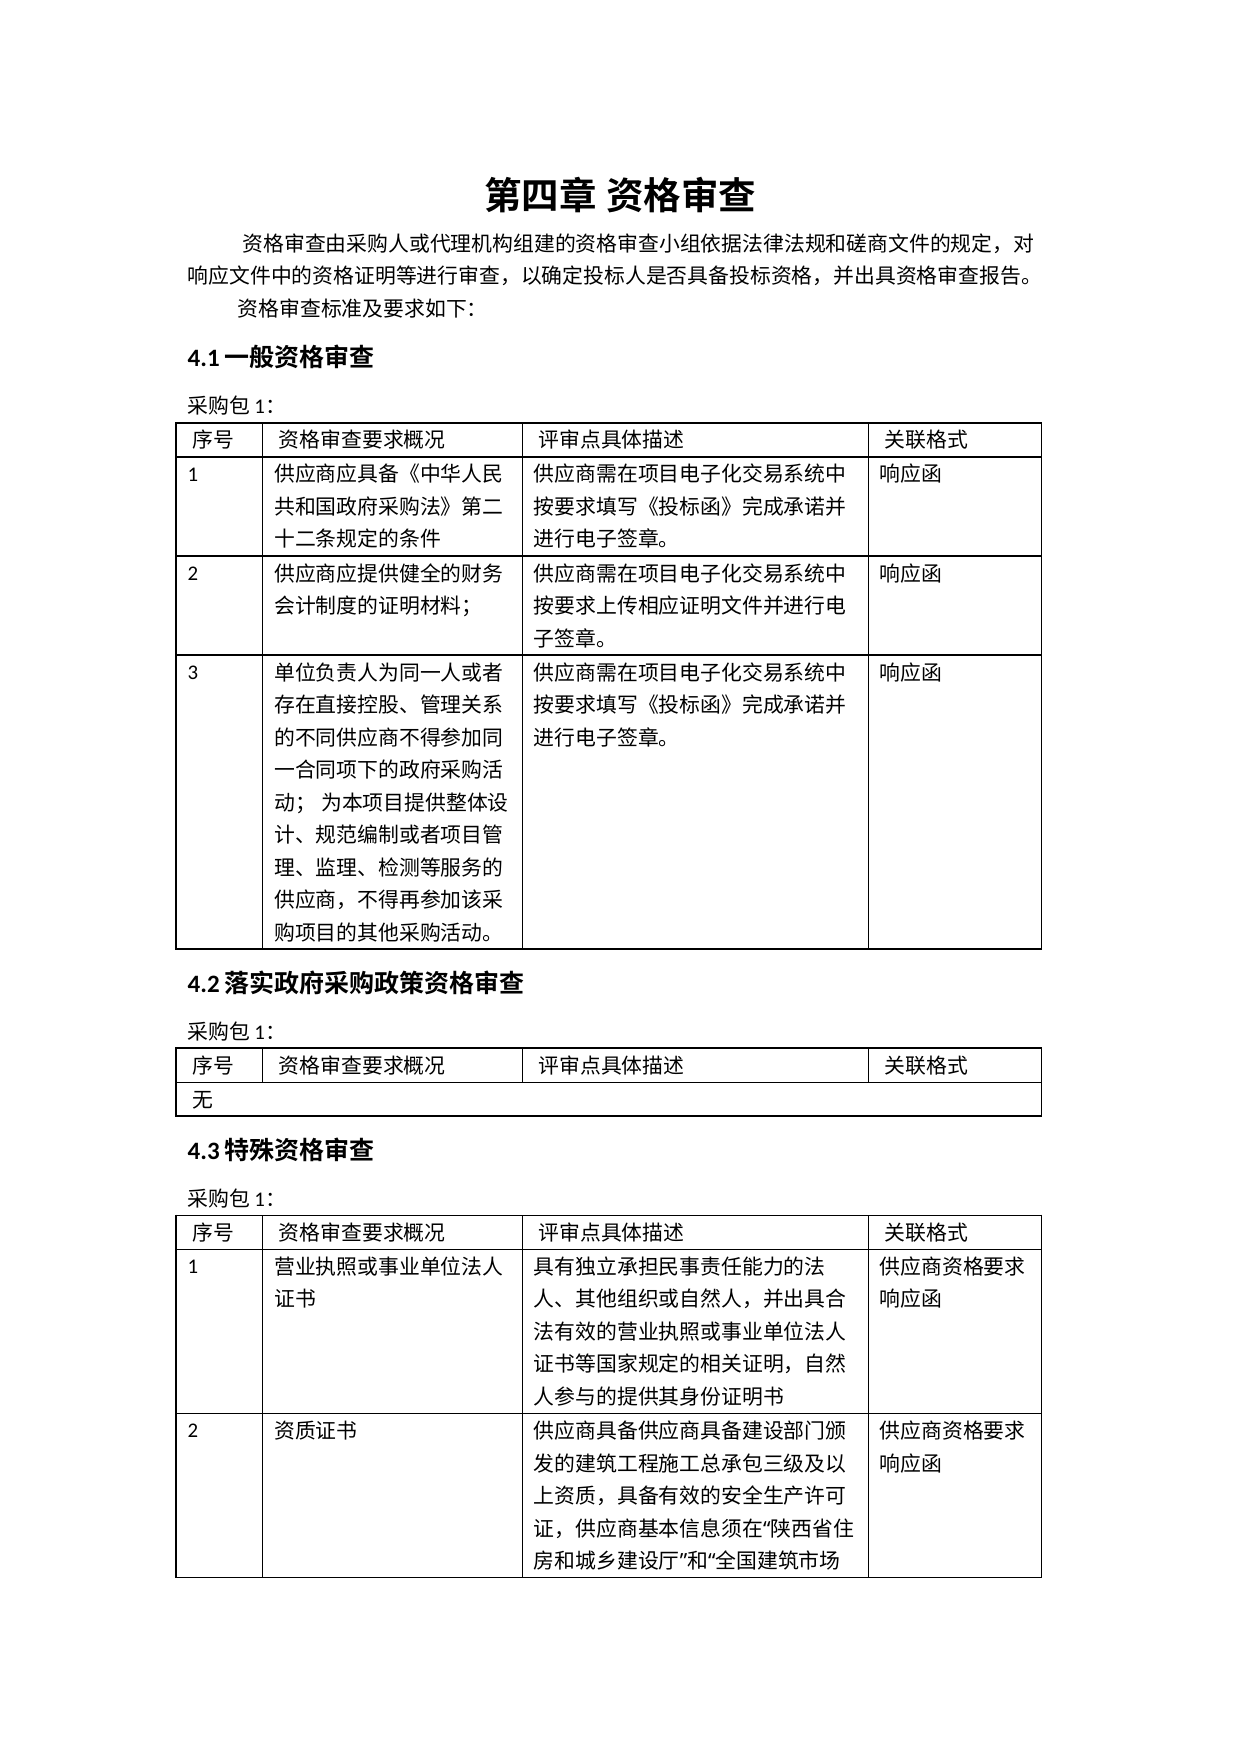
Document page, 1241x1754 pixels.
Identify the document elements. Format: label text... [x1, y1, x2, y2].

table_header 关联格式 [869, 424, 1041, 456]
table_header 资格审查要求概况 [263, 1216, 522, 1248]
table_cell 供应商需在项目电子化交易系统中按要求填写《投标函》完成承诺并进行电子签章。 [523, 458, 868, 555]
text 第四章 资格审查 [187, 162, 1053, 227]
table_cell 响应函 [869, 557, 1041, 654]
table_cell 响应函 [869, 458, 1041, 555]
table_header 资格审查要求概况 [263, 1049, 522, 1081]
table_cell 1 [177, 1250, 262, 1413]
table_cell 营业执照或事业单位法人证书 [263, 1250, 522, 1413]
table_cell 资质证书 [263, 1414, 522, 1577]
table_cell 供应商需在项目电子化交易系统中按要求填写《投标函》完成承诺并进行电子签章。 [523, 656, 868, 948]
table_cell 3 [177, 656, 262, 948]
table_cell 供应商应具备《中华人民共和国政府采购法》第二十二条规定的条件 [263, 458, 522, 555]
table_header 关联格式 [869, 1049, 1041, 1081]
table_header 关联格式 [869, 1216, 1041, 1248]
table_cell 具有独立承担民事责任能力的法人、其他组织或自然人，并出具合法有效的营业执照或事业单位法人证书等国家规定的相关证明，自然人参与的提供其身份证明书 [523, 1250, 868, 1413]
text 采购包1： [187, 1182, 1053, 1214]
table_header 评审点具体描述 [523, 424, 868, 456]
text 4.1一般资格审查 [187, 324, 1053, 389]
table_cell 响应函 [869, 656, 1041, 948]
table_header 序号 [177, 424, 262, 456]
table_cell 无 [177, 1083, 1041, 1115]
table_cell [523, 1414, 868, 1577]
text 采购包1： [187, 389, 1053, 422]
table_cell 供应商应提供健全的财务会计制度的证明材料； [263, 557, 522, 654]
table_cell 1 [177, 458, 262, 555]
table_cell 供应商资格要求 响应函 [869, 1250, 1041, 1413]
table_cell 供应商需在项目电子化交易系统中按要求上传相应证明文件并进行电子签章。 [523, 557, 868, 654]
table_header 评审点具体描述 [523, 1049, 868, 1081]
text 采购包1： [187, 1015, 1053, 1047]
text 资格审查由采购人或代理机构组建的资格审查小组依据法律法规和磋商文件的规定，对响应文件中的资格证明等进行审查，以确定投标人是否具备投标资格，并出具资格审查报告。 [187, 227, 1053, 292]
table_cell 2 [177, 1414, 262, 1577]
table_header 资格审查要求概况 [263, 424, 522, 456]
table_header 序号 [177, 1049, 262, 1081]
table_cell 供应商资格要求 响应函 [869, 1414, 1041, 1577]
table_header 评审点具体描述 [523, 1216, 868, 1248]
text 资格审查标准及要求如下： [187, 292, 1053, 324]
table_cell 2 [177, 557, 262, 654]
text 4.3特殊资格审查 [187, 1117, 1053, 1182]
text 4.2落实政府采购政策资格审查 [187, 950, 1053, 1015]
table_cell 单位负责人为同一人或者存在直接控股、管理关系的不同供应商不得参加同一合同项下的政府采购活动； 为本项目提供整体设计、规范编制或者项目管理、监理、检测等服务的供应商，不得再参加该采购项目的其他采购活动。 [263, 656, 522, 948]
table_header 序号 [177, 1216, 262, 1248]
